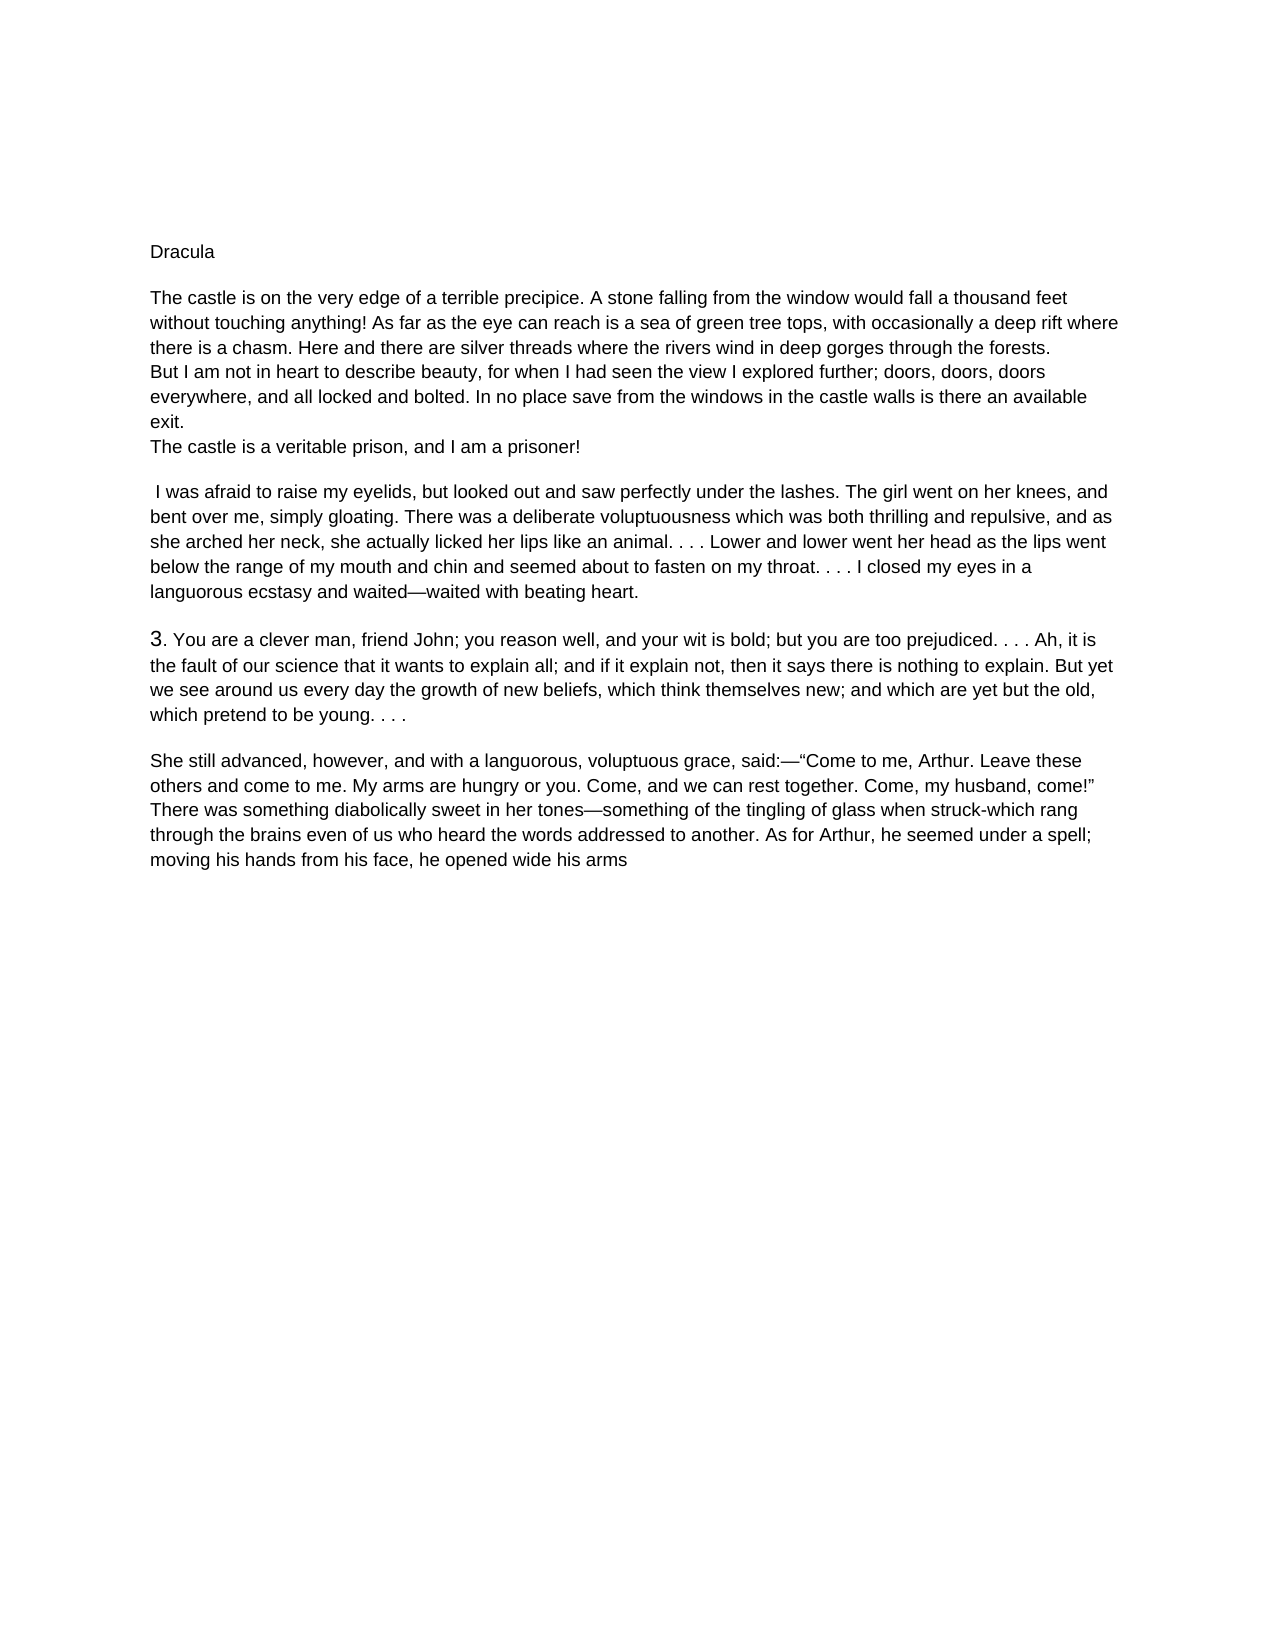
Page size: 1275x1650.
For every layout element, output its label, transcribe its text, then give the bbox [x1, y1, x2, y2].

text 3. You are a clever man, friend John; you reason well, and your wit is bold; but you are too prejudiced. . . . Ah, it is the fault of our science that it wants to explain all; and if it explain not, then it says there is nothing to explain. But yet we see around us every day the growth of new beliefs, which think themselves new; and which are yet but the old, which pretend to be young. . . . [150, 626, 1125, 726]
text She still advanced, however, and with a languorous, voluptuous grace, said:—“Come to me, Arthur. Leave these others and come to me. My arms are hungry or you. Come, and we can rest together. Come, my husband, come!” There was something diabolically sweet in her tones—something of the tingling of glass when struck-which rang through the brains even of us who heard the words addressed to another. As for Arthur, he seemed under a spell; moving his hands from his face, he opened wide his arms [150, 750, 1125, 870]
text I was afraid to raise my eyelids, but looked out and saw perfectly under the lashes. The girl went on her knees, and bent over me, simply gloating. There was a deliberate voluptuousness which was both thrilling and repulsive, and as she arched her neck, she actually licked her lips like an animal. . . . Lower and lower went her head as the lips went below the range of my mouth and chin and seemed about to fasten on my throat. . . . I closed my eyes in a languorous ecstasy and waited—waited with beating heart. [150, 481, 1125, 602]
text Dracula [150, 241, 1125, 263]
text The castle is on the very edge of a terrible precipice. A stone falling from the window would fall a thousand feet without touching anything! As far as the eye can reach is a sea of green tree tops, with occasionally a deep rift where there is a chasm. Here and there are silver threads where the rivers wind in deep gorges through the forests. But I am not in heart to describe beauty, for when I had seen the view I explored further; doors, doors, doors everywhere, and all locked and bolted. In no place save from the windows in the castle walls is there an available exit. The castle is a veritable prison, and I am a prisoner! [150, 287, 1125, 457]
